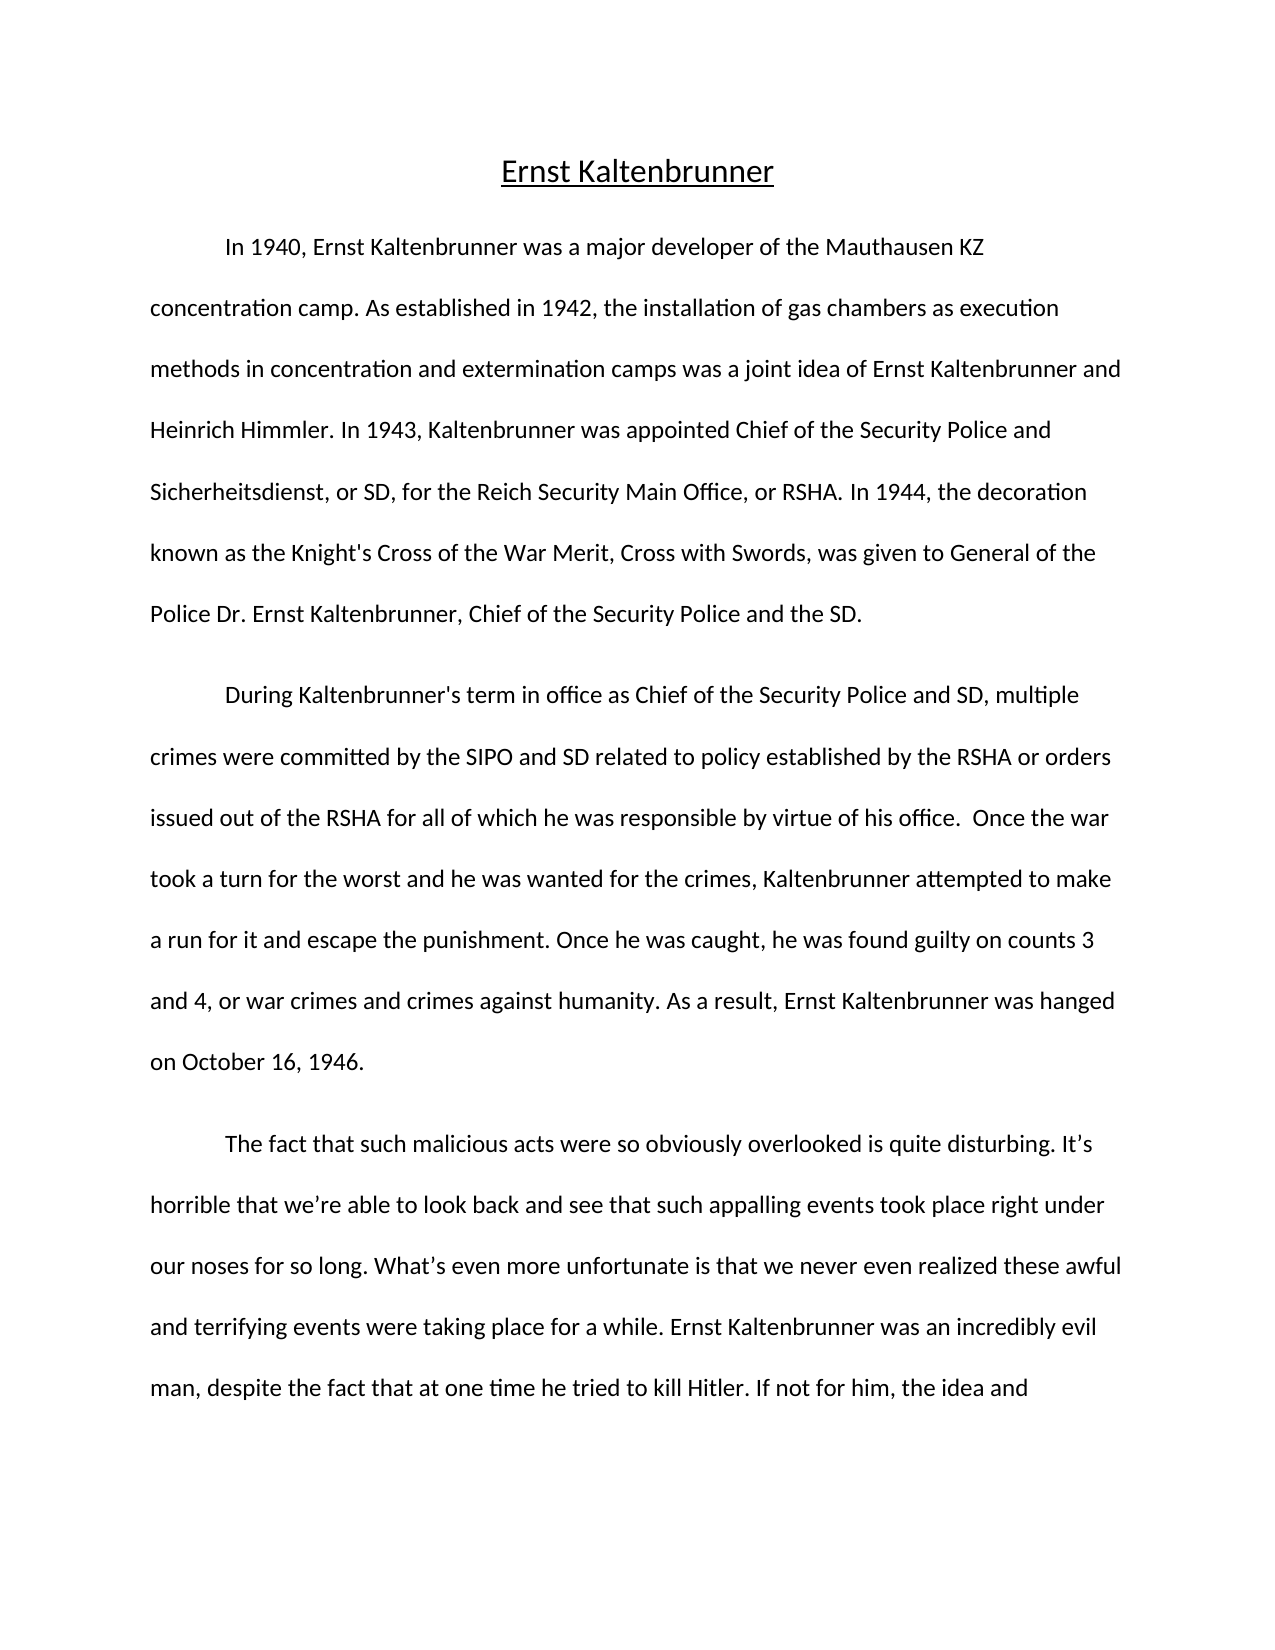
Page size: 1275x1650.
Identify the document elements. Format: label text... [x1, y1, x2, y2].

text During Kaltenbrunner's term in office as Chief of the Security Police and SD, multiple crimes were committed by the SIPO and SD related to policy established by the RSHA or orders issued out of the RSHA for all of which he was responsible by virtue of his office. Once the war took a turn for the worst and he was wanted for the crimes, Kaltenbrunner attempted to make a run for it and escape the punishment. Once he was caught, he was found guilty on counts 3 and 4, or war crimes and crimes against humanity. As a result, Ernst Kaltenbrunner was hanged on October 16, 1946. [150, 679, 1125, 1076]
text Ernst Kaltenbrunner [150, 150, 1125, 191]
text In 1940, Ernst Kaltenbrunner was a major developer of the Mauthausen KZ concentration camp. As established in 1942, the installation of gas chambers as execution methods in concentration and extermination camps was a joint idea of Ernst Kaltenbrunner and Heinrich Himmler. In 1943, Kaltenbrunner was appointed Chief of the Security Police and Sicherheitsdienst, or SD, for the Reich Security Main Office, or RSHA. In 1944, the decoration known as the Knight's Cross of the War Merit, Cross with Swords, was given to General of the Police Dr. Ernst Kaltenbrunner, Chief of the Security Police and the SD. [150, 231, 1125, 628]
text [150, 1128, 1125, 1402]
